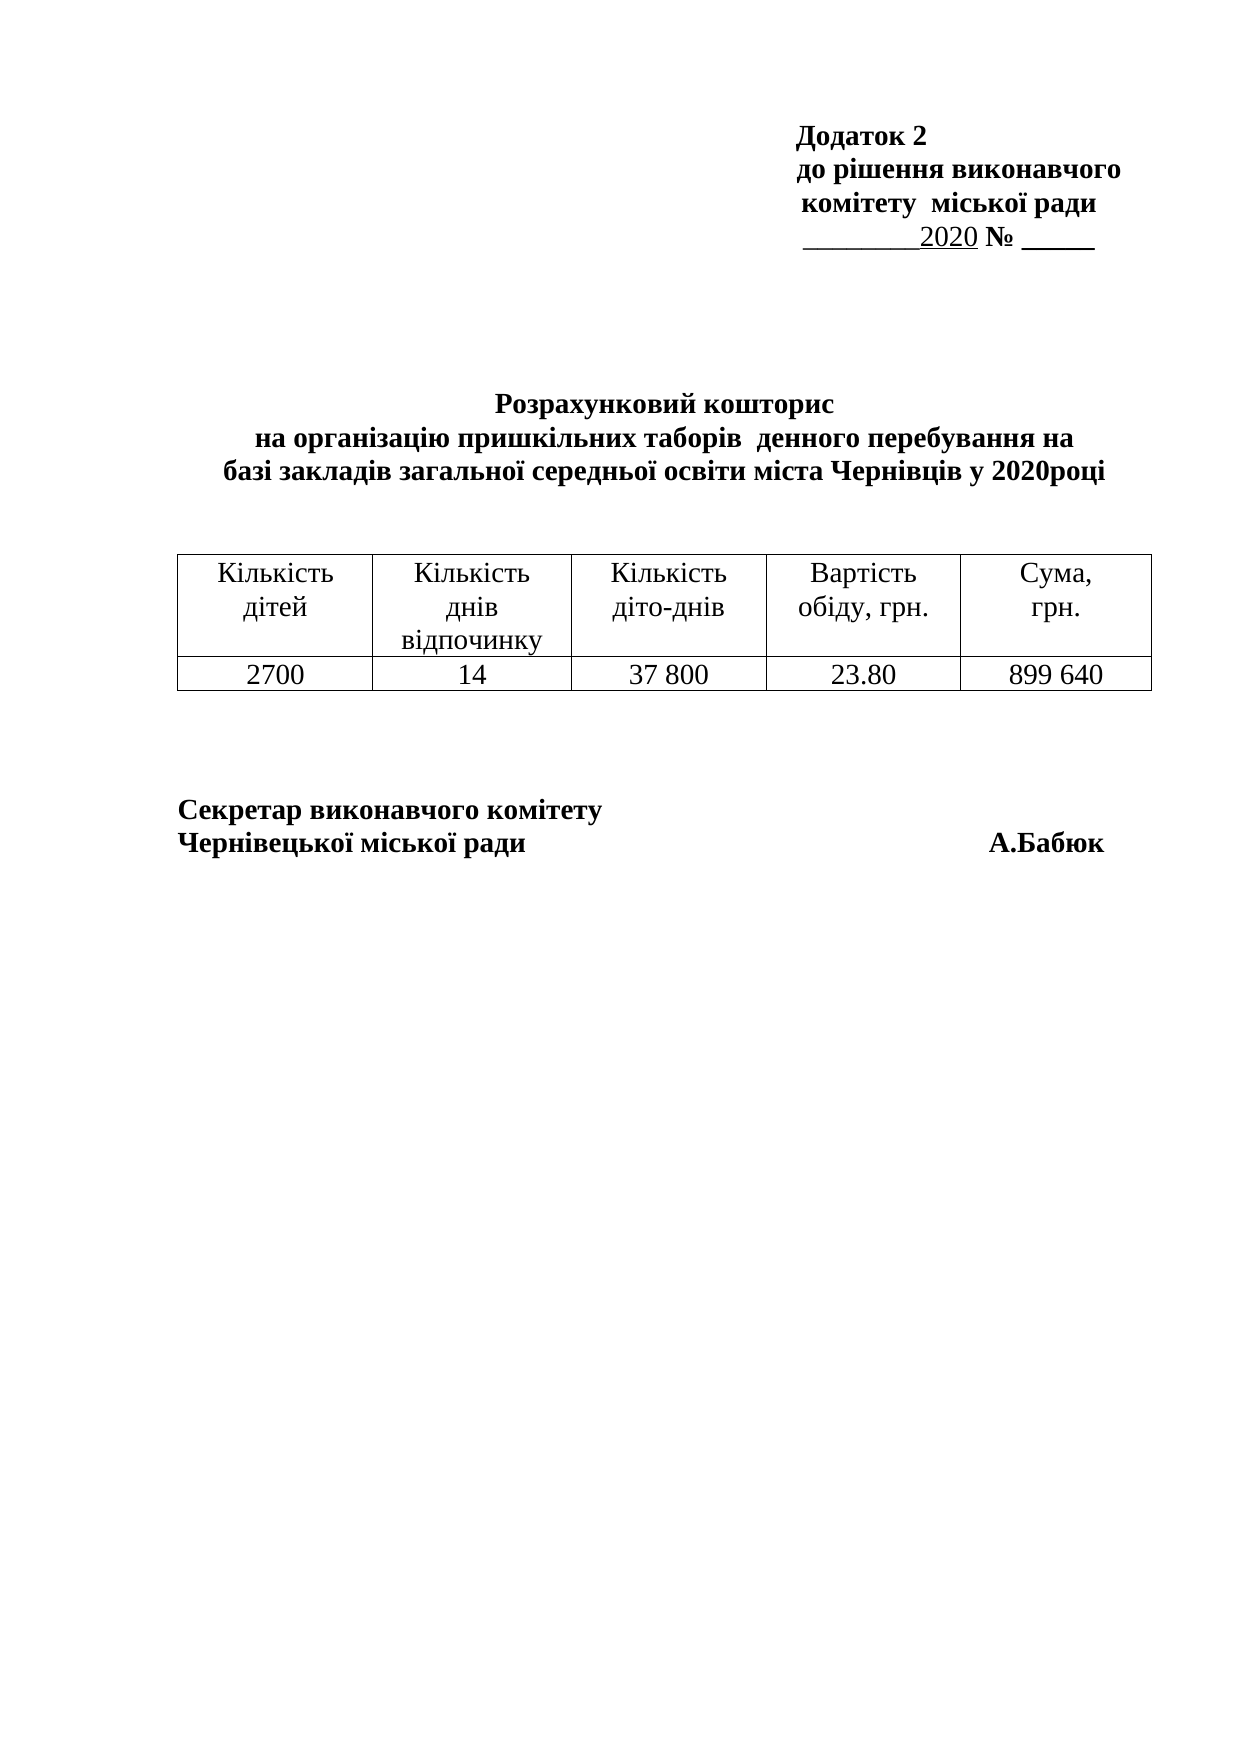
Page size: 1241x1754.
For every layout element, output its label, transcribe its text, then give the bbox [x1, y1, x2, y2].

text Чернівецької міської ради А.Бабюк [177, 826, 1152, 859]
table_header Кількість днів відпочинку [373, 555, 571, 656]
text Розрахунковий кошторис [177, 386, 1152, 420]
text Додаток 2 [177, 118, 1152, 152]
text на організацію пришкільних таборів денного перебування на [177, 420, 1152, 453]
text до рішення виконавчого [693, 152, 1152, 185]
text комітету міської ради [177, 185, 1152, 219]
table_header Вартість обіду, грн. [767, 555, 960, 656]
table_cell 37 800 [572, 657, 766, 690]
text Секретар виконавчого комітету [177, 792, 1152, 826]
table_header Кількість дітей [178, 555, 372, 656]
table_header Кількість діто-днів [572, 555, 766, 656]
text базі закладів загальної середньої освіти міста Чернівців у 2020році [177, 453, 1152, 487]
table_cell 23.80 [767, 657, 960, 690]
table_cell 2700 [178, 657, 372, 690]
table_header Сума, грн. [961, 555, 1151, 656]
text ________2020 № _____ [177, 219, 1152, 252]
table_cell 899 640 [961, 657, 1151, 690]
table_cell 14 [373, 657, 571, 690]
